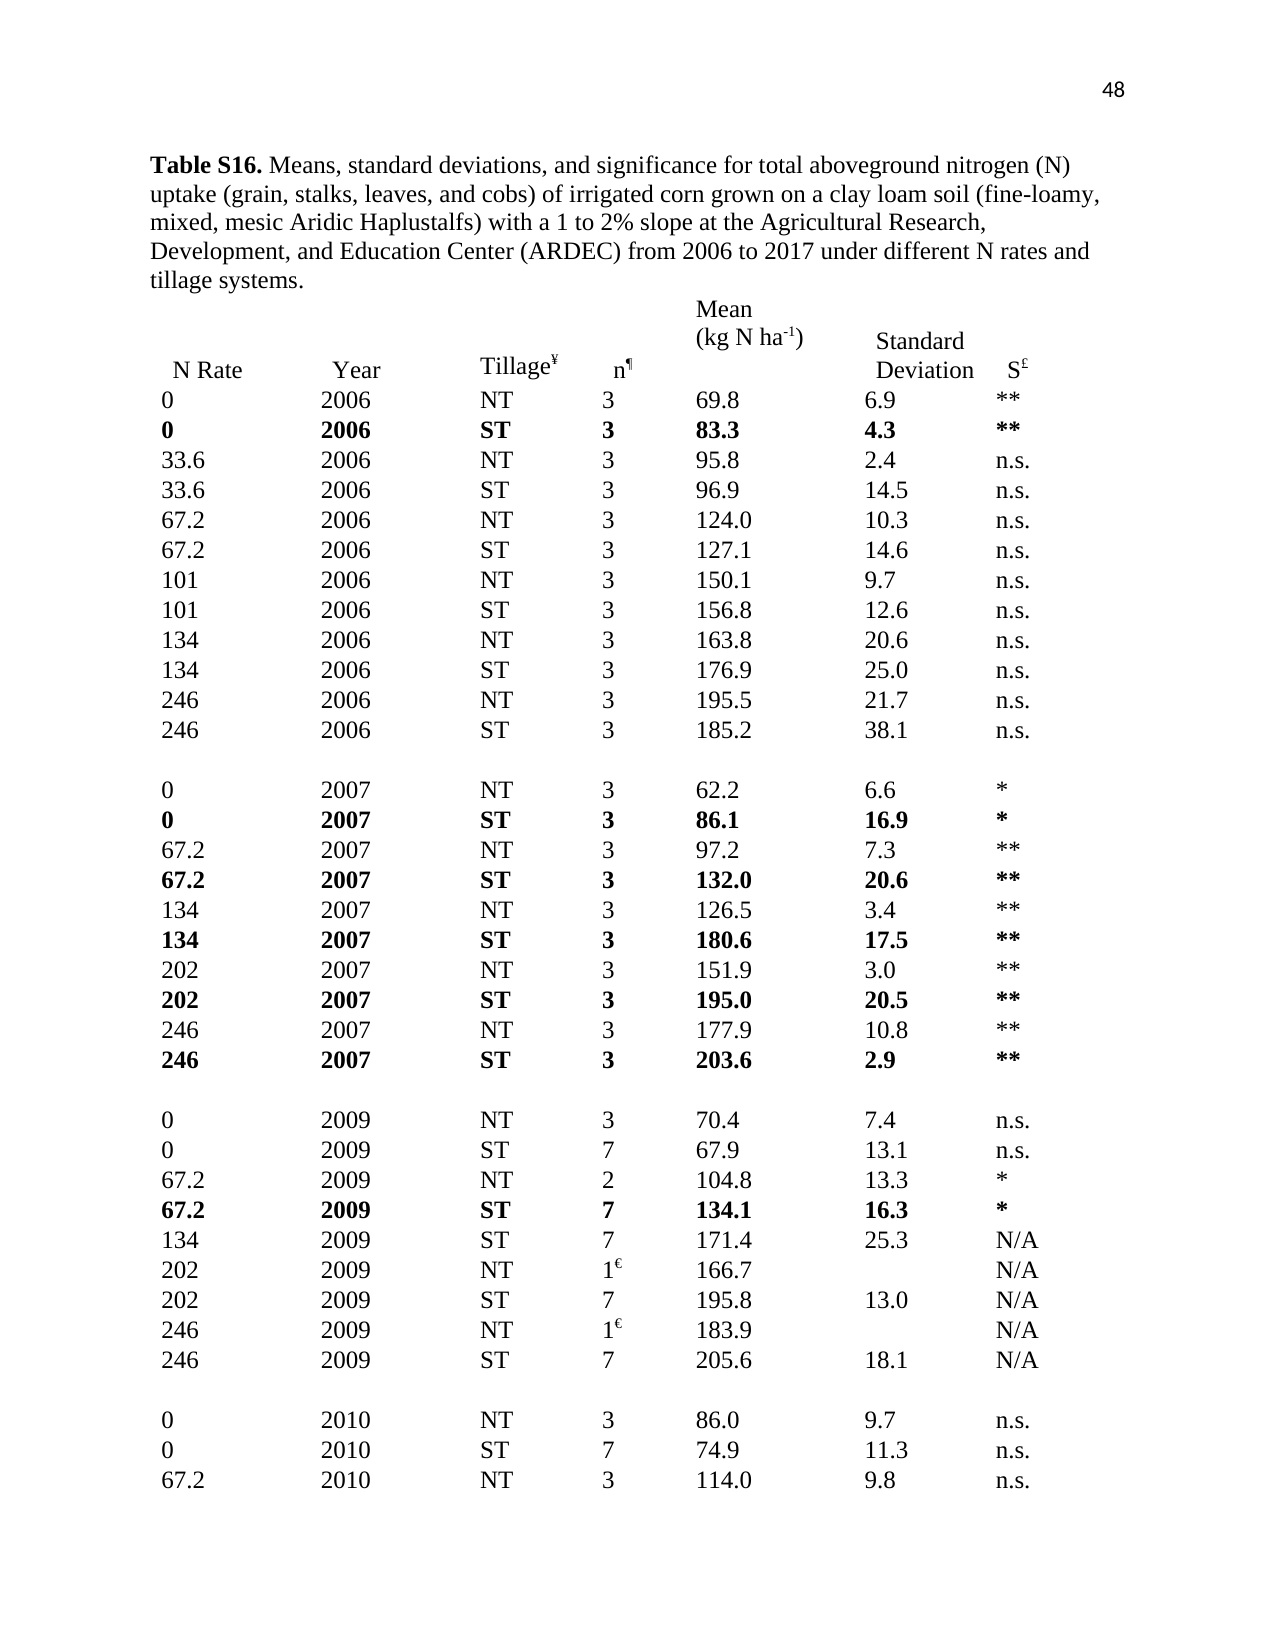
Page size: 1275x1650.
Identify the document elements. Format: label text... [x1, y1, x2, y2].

text Table S16. Means, standard deviations, and significance for total aboveground nitrogen (N) uptake (grain, stalks, leaves, and cobs) of irrigated corn grown on a clay loam soil (fine-loamy, mixed, mesic Aridic Haplustalfs) with a 1 to 2% slope at the Agricultural Research, Development, and Education Center (ARDEC) from 2006 to 2017 under different N rates and tillage systems. [150, 150, 1125, 294]
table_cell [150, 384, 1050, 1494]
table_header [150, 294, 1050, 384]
